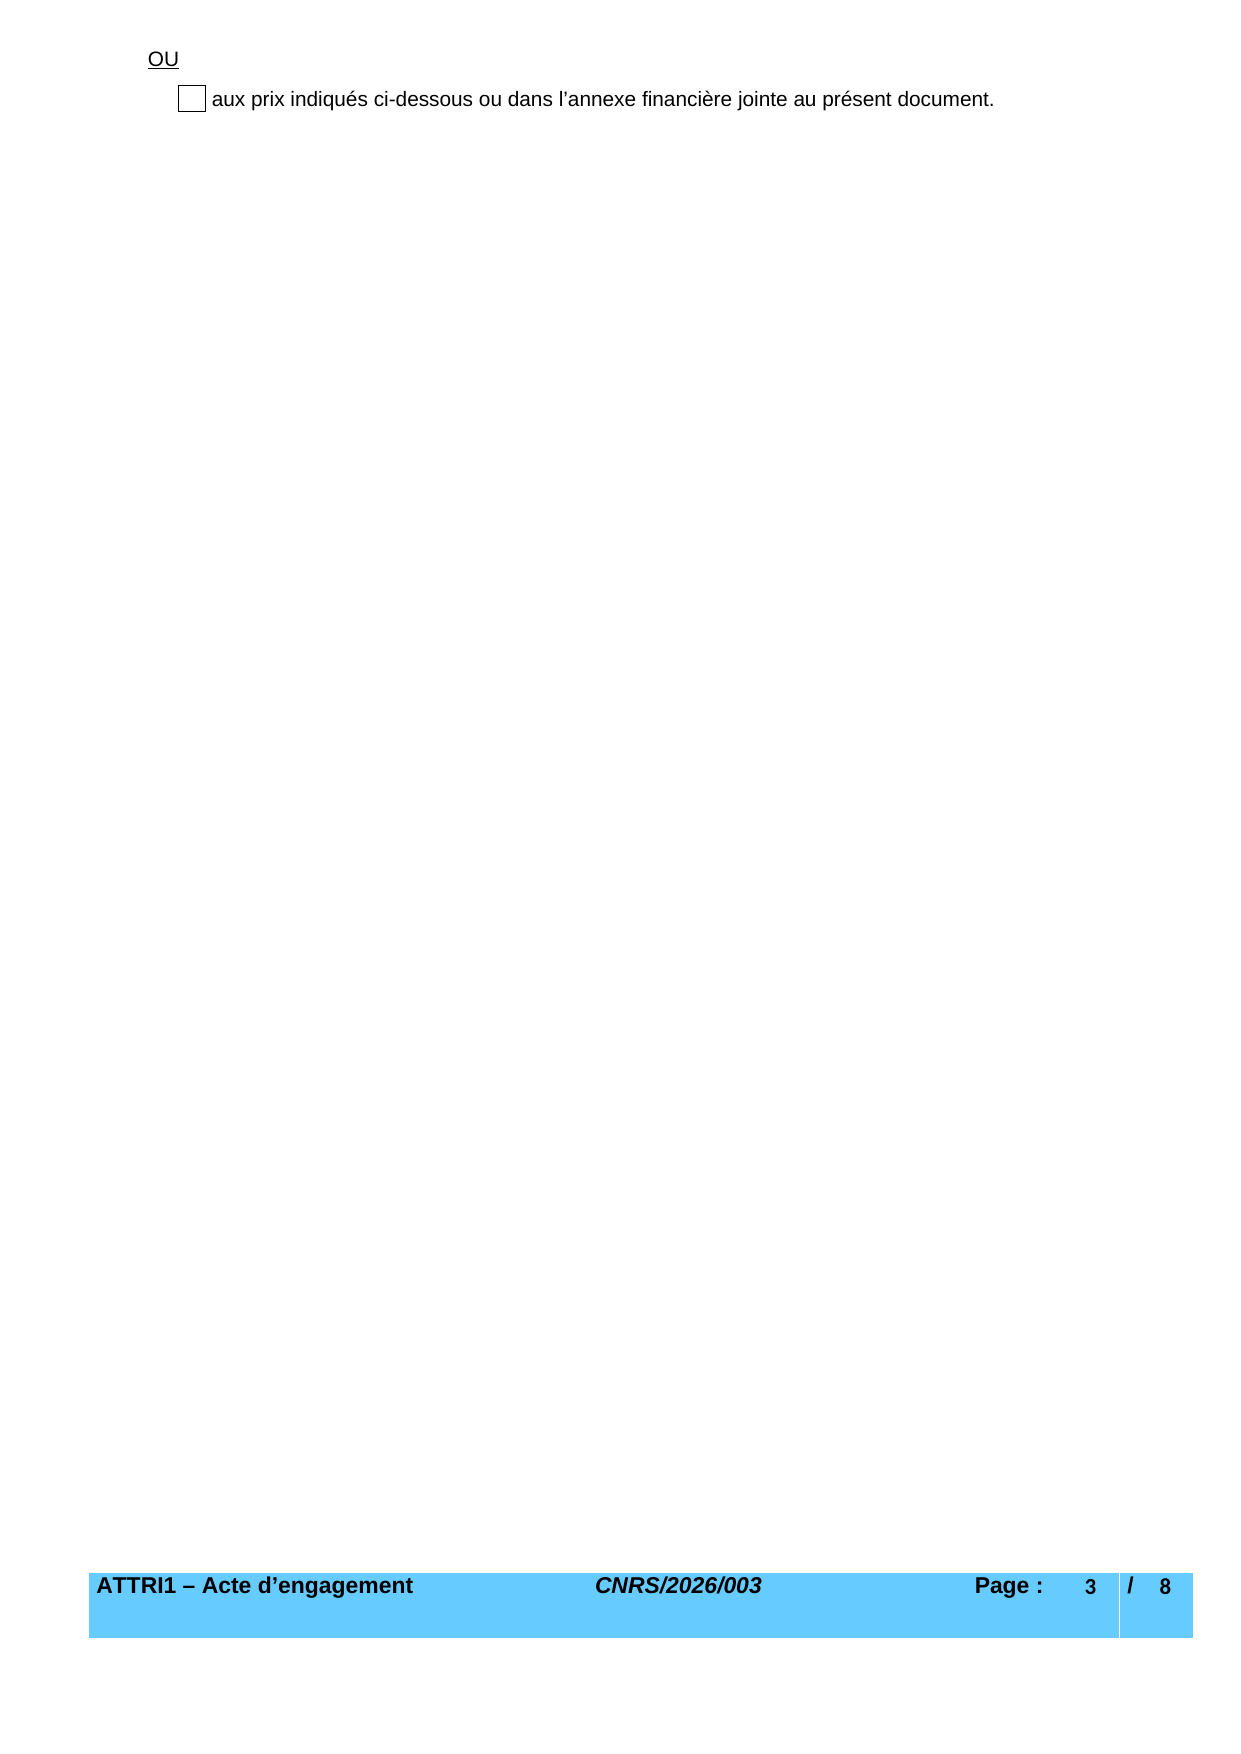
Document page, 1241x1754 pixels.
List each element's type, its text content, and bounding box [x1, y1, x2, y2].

text aux prix indiqués ci-dessous ou dans l’annexe financière jointe au présent document. [162, 84, 1152, 112]
text OU [148, 47, 1152, 71]
